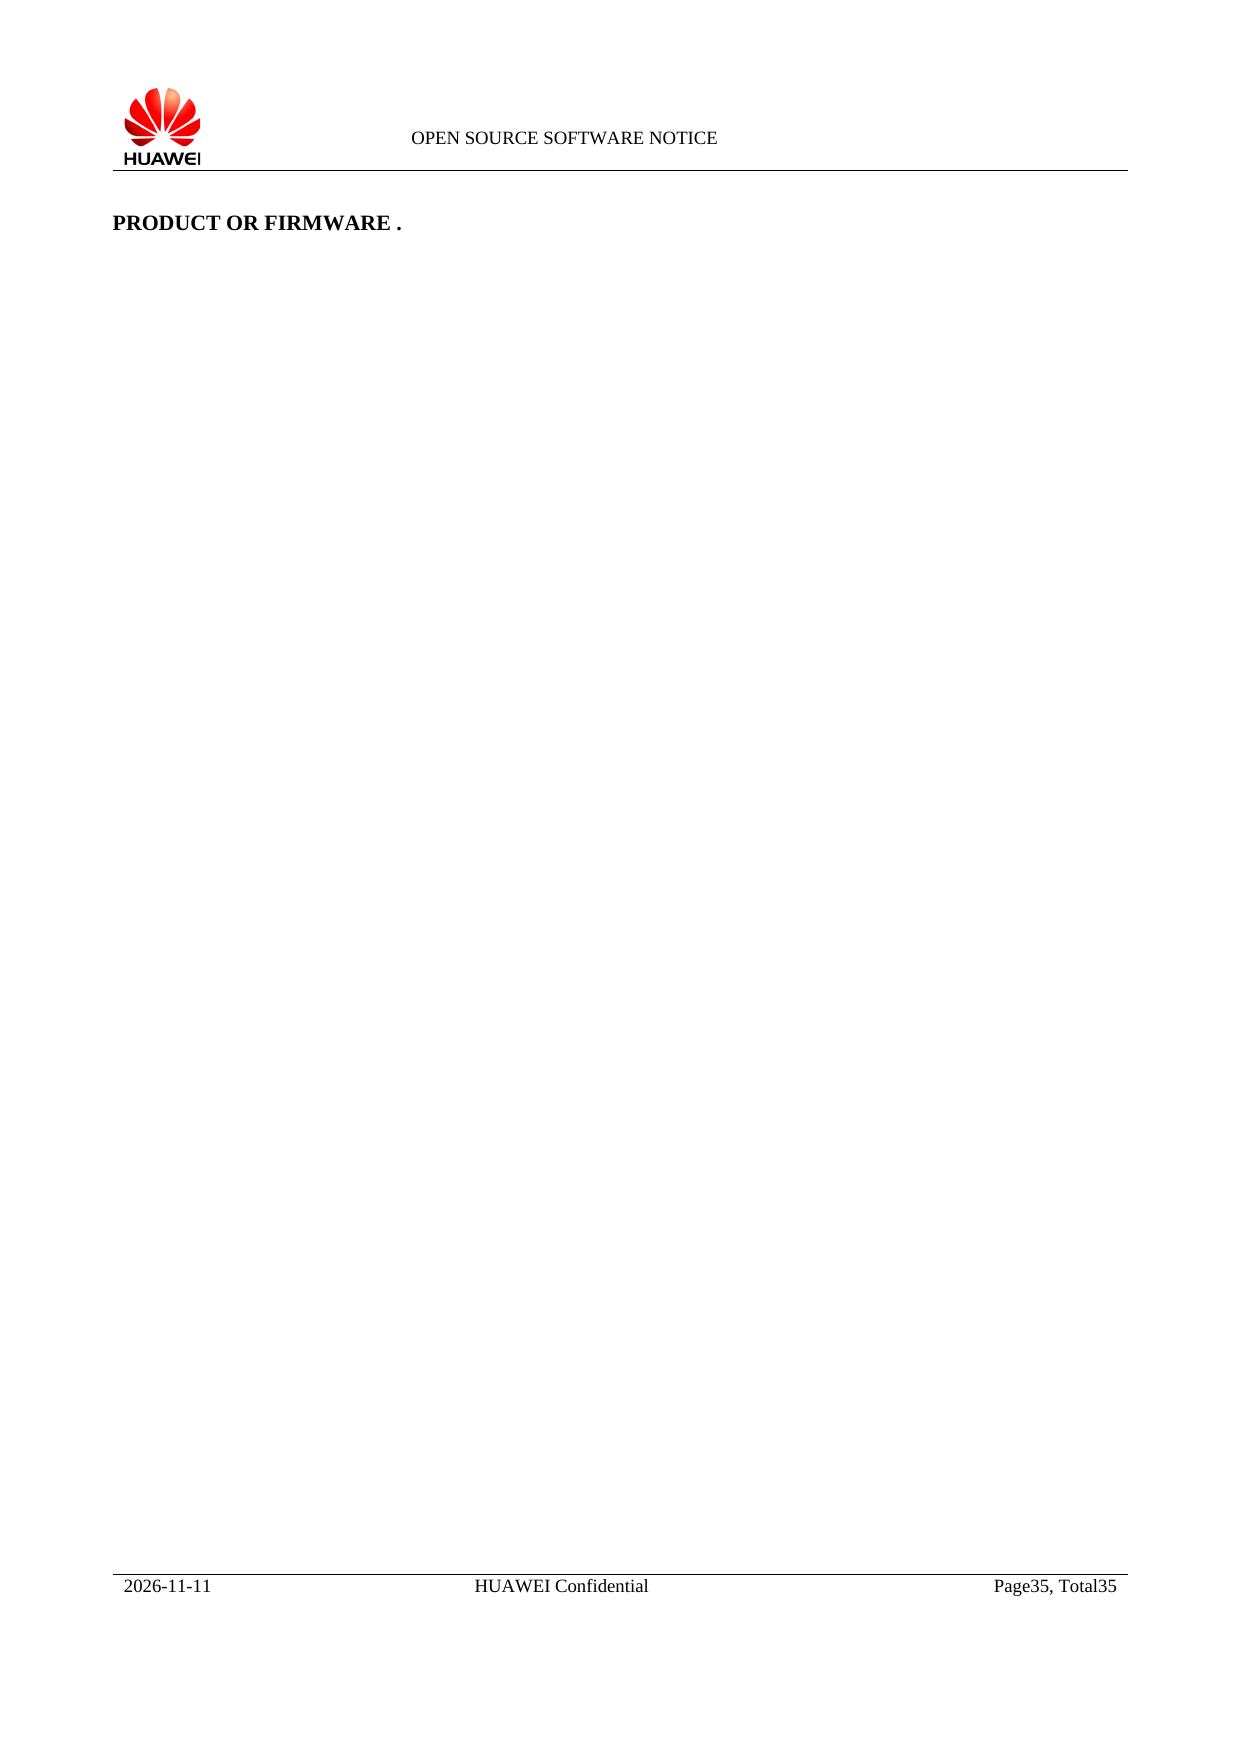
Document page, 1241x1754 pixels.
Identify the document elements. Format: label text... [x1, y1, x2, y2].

picture [124, 88, 201, 165]
text This offer is valid for three years from the moment we distributed the product or firmware . [112, 206, 1128, 239]
